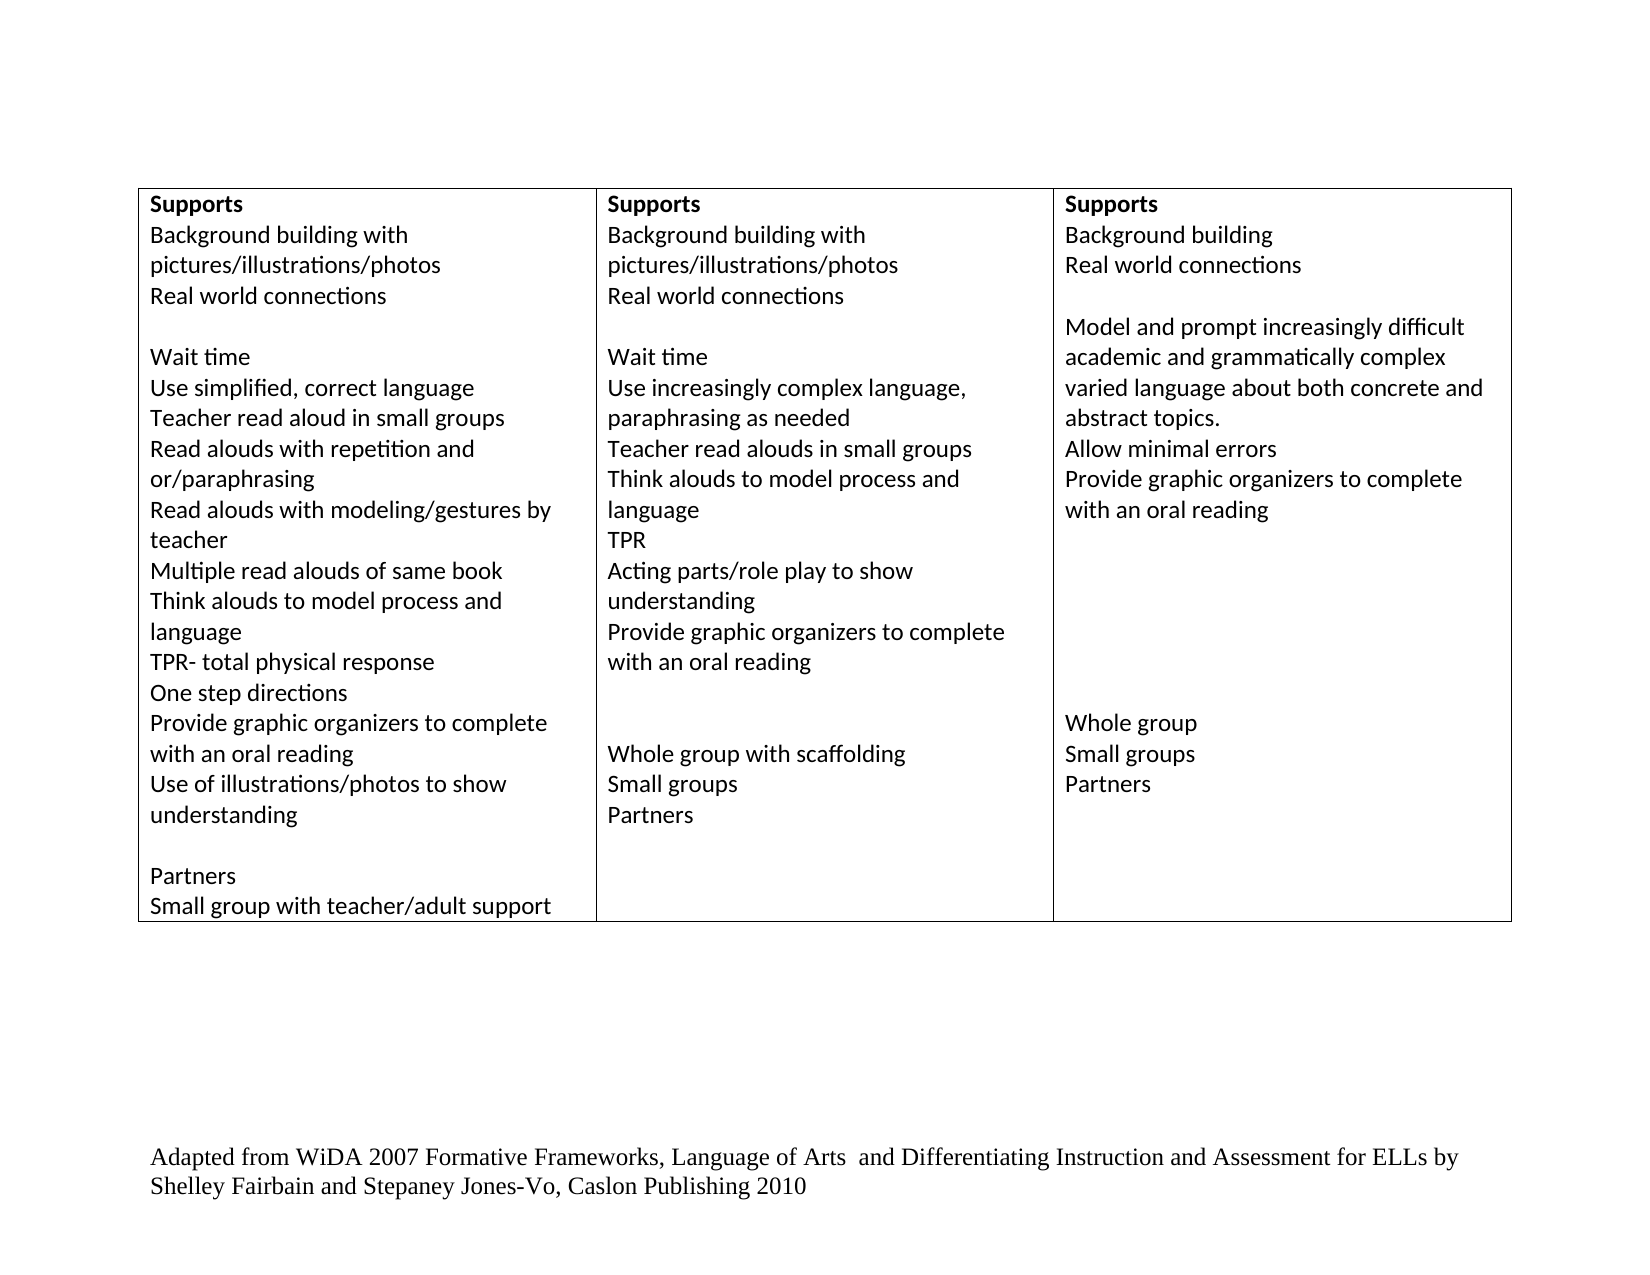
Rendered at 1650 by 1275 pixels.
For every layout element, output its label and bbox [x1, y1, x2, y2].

table_cell [597, 189, 1053, 921]
table_cell [1054, 189, 1511, 921]
table_cell [139, 189, 596, 921]
